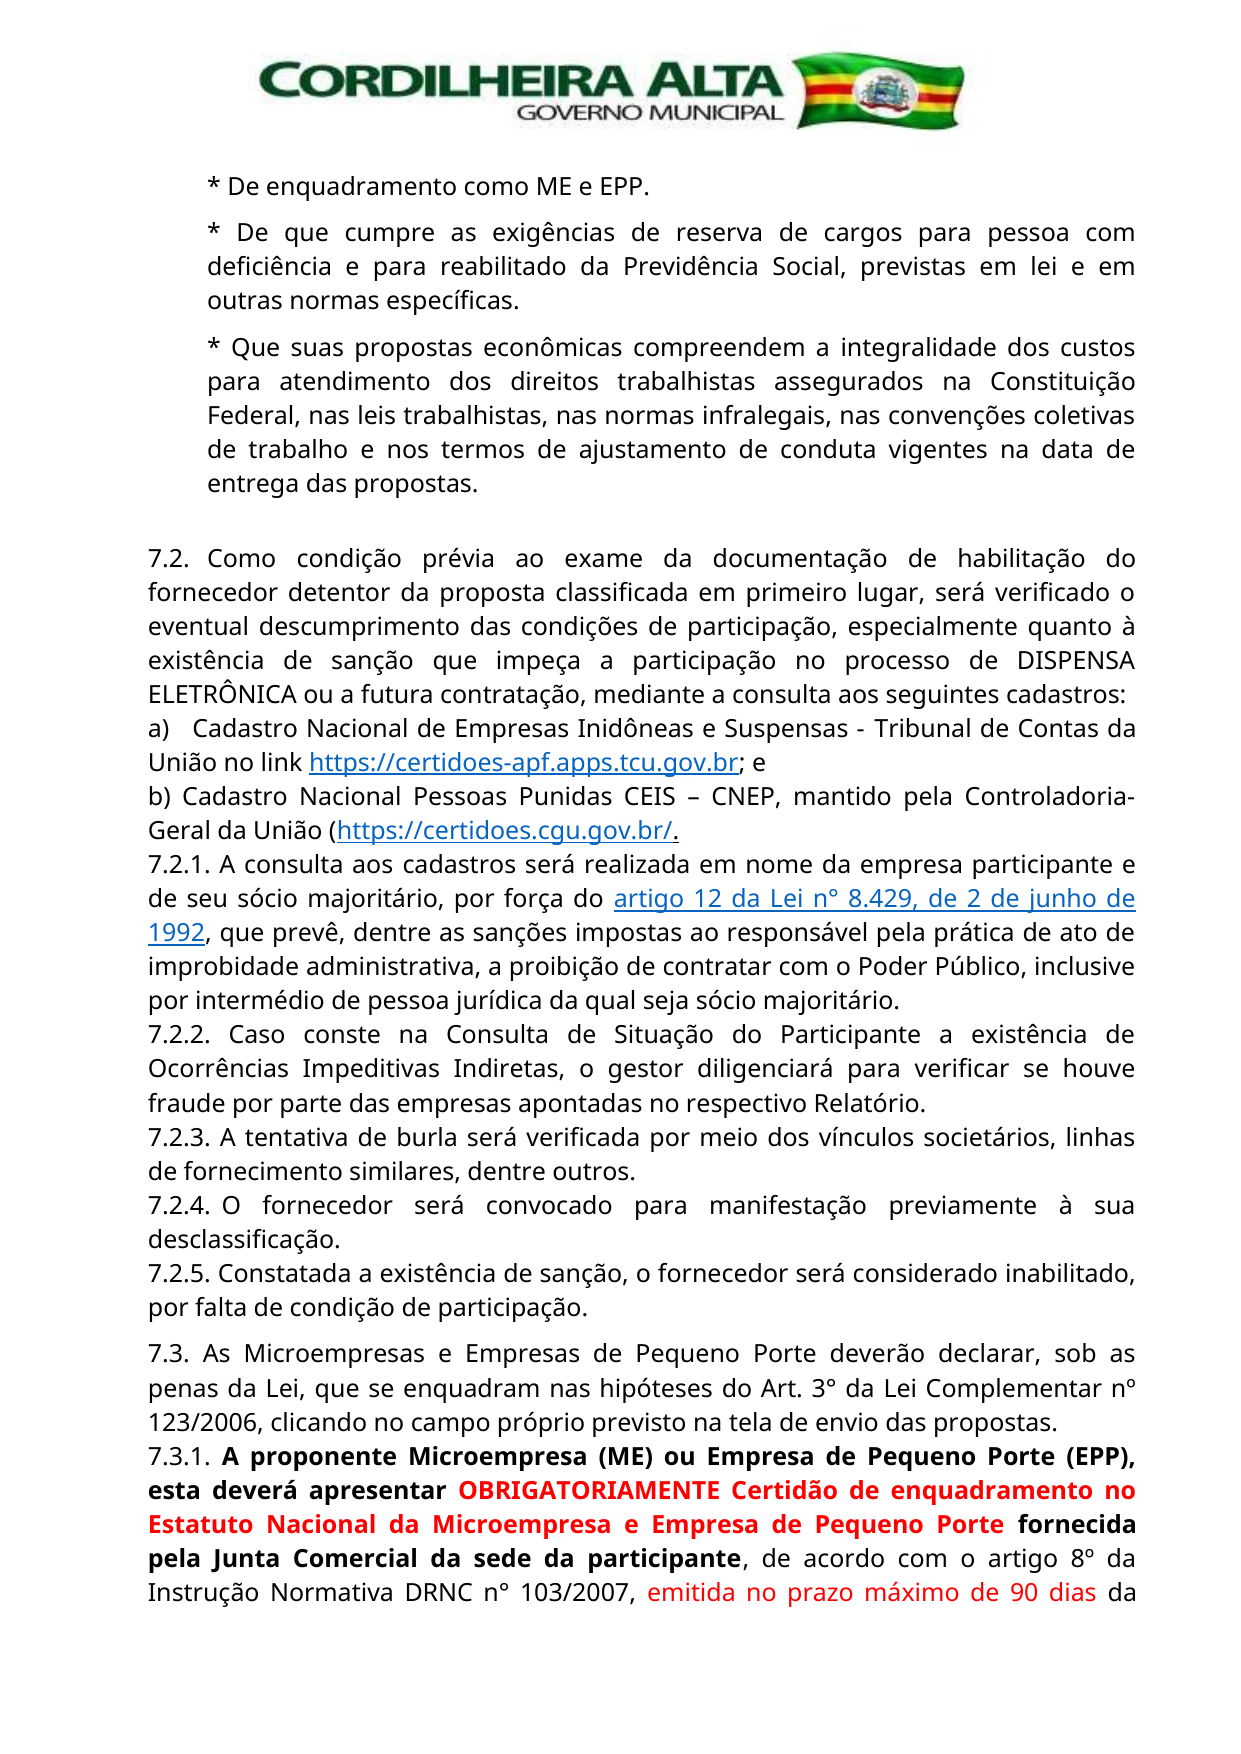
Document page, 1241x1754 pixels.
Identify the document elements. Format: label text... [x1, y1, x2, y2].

list Como condição prévia ao exame da documentação de habilitação do fornecedor detentor da proposta classificada em primeiro lugar, será verificado o eventual descumprimento das condições de participação, especialmente quanto à existência de sanção que impeça a participação no processo de DISPENSA ELETRÔNICA ou a futura contratação, mediante a consulta aos seguintes cadastros: [148, 540, 1137, 711]
picture [236, 28, 988, 155]
list O fornecedor será convocado para manifestação previamente à sua desclassificação. [148, 1187, 1137, 1256]
list Cadastro Nacional de Empresas Inidôneas e Suspensas - Tribunal de Contas da União no link https://certidoes-apf.apps.tcu.gov.br; e [148, 711, 1137, 779]
text 7.2.5. Constatada a existência de sanção, o fornecedor será considerado inabilitado, por falta de condição de participação. [148, 1256, 1137, 1324]
text 7.2.1. A consulta aos cadastros será realizada em nome da empresa participante e de seu sócio majoritário, por força do artigo 12 da Lei n° 8.429, de 2 de junho de 1992, que prevê, dentre as sanções impostas ao responsável pela prática de ato de improbidade administrativa, a proibição de contratar com o Poder Público, inclusive por intermédio de pessoa jurídica da qual seja sócio majoritário. [148, 847, 1137, 1017]
text 7.2.2. Caso conste na Consulta de Situação do Participante a existência de Ocorrências Impeditivas Indiretas, o gestor diligenciará para verificar se houve fraude por parte das empresas apontadas no respectivo Relatório. [148, 1017, 1137, 1119]
text b) Cadastro Nacional Pessoas Punidas CEIS – CNEP, mantido pela Controladoria-Geral da União (https://certidoes.cgu.gov.br/. [148, 779, 1137, 847]
text * De enquadramento como ME e EPP. [207, 168, 1137, 202]
text * Que suas propostas econômicas compreendem a integralidade dos custos para atendimento dos direitos trabalhistas assegurados na Constituição Federal, nas leis trabalhistas, nas normas infralegais, nas convenções coletivas de trabalho e nos termos de ajustamento de conduta vigentes na data de entrega das propostas. [207, 329, 1137, 500]
text * De que cumpre as exigências de reserva de cargos para pessoa com deficiência e para reabilitado da Previdência Social, previstas em lei e em outras normas específicas. [207, 215, 1137, 317]
text 7.2.3. A tentativa de burla será verificada por meio dos vínculos societários, linhas de fornecimento similares, dentre outros. [148, 1119, 1137, 1187]
text 7.3. As Microempresas e Empresas de Pequeno Porte deverão declarar, sob as penas da Lei, que se enquadram nas hipóteses do Art. 3° da Lei Complementar nº 123/2006, clicando no campo próprio previsto na tela de envio das propostas. [148, 1336, 1137, 1438]
